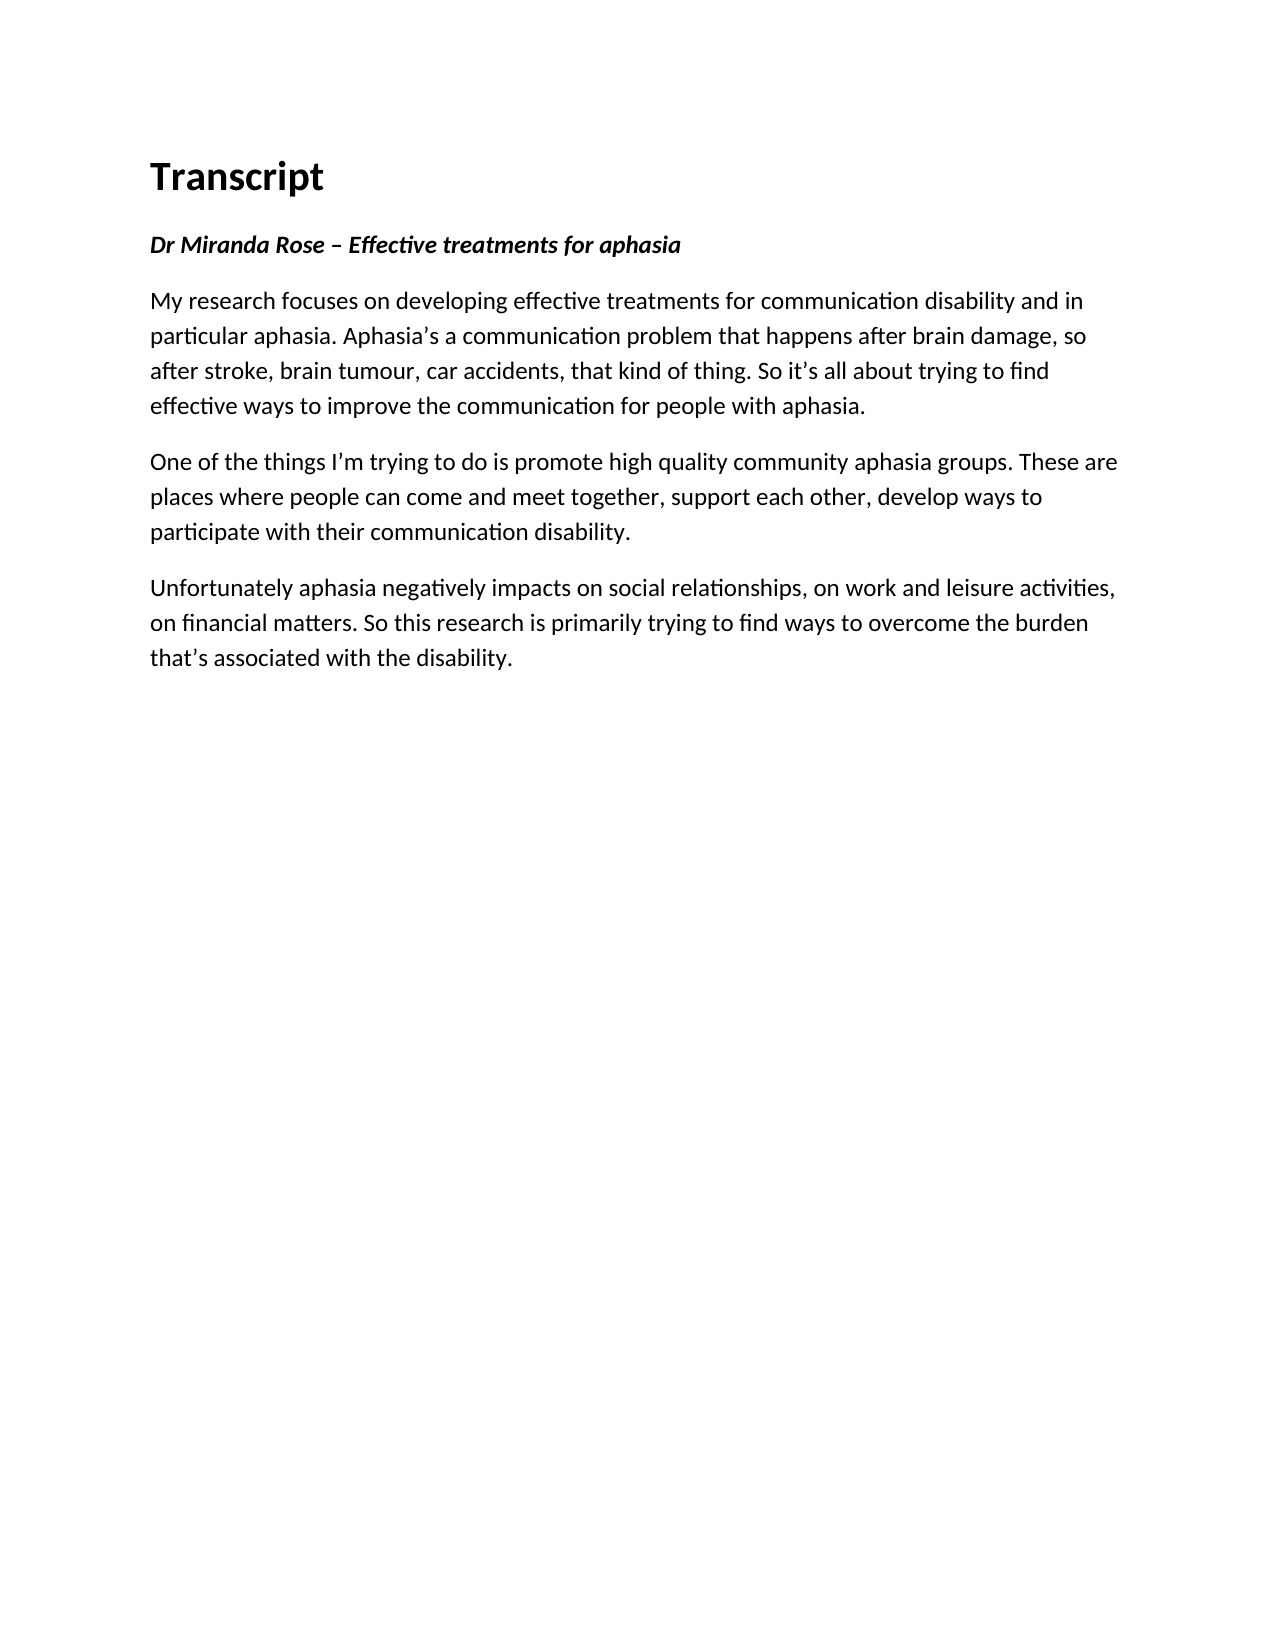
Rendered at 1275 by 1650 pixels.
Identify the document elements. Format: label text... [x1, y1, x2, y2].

text Dr Miranda Rose – Effective treatments for aphasia [150, 229, 1125, 260]
text Transcript [150, 150, 1125, 201]
text One of the things I’m trying to do is promote high quality community aphasia groups. These are places where people can come and meet together, support each other, develop ways to participate with their communication disability. [150, 446, 1125, 546]
text Unfortunately aphasia negatively impacts on social relationships, on work and leisure activities, on financial matters. So this research is primarily trying to find ways to overcome the burden that’s associated with the disability. [150, 572, 1125, 672]
text My research focuses on developing effective treatments for communication disability and in particular aphasia. Aphasia’s a communication problem that happens after brain damage, so after stroke, brain tumour, car accidents, that kind of thing. So it’s all about trying to find effective ways to improve the communication for people with aphasia. [150, 285, 1125, 421]
